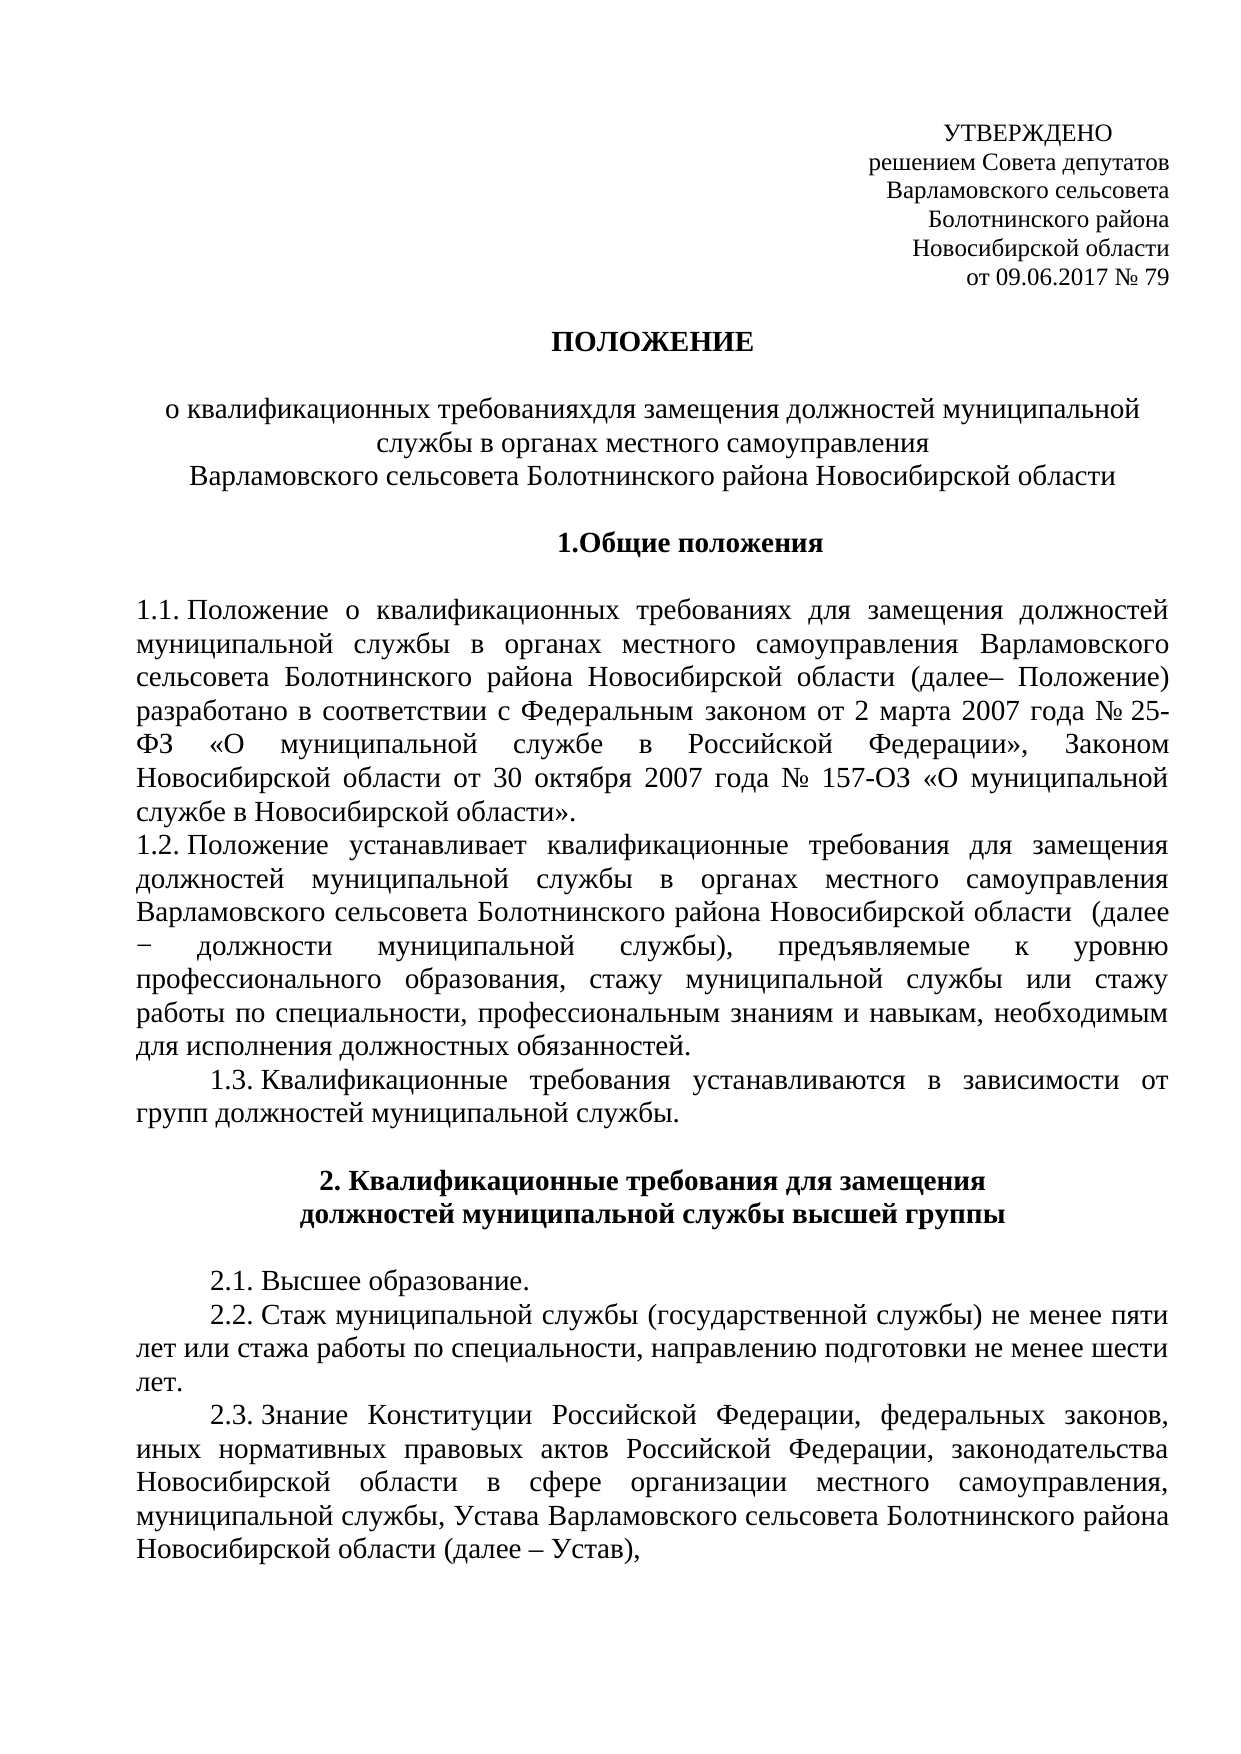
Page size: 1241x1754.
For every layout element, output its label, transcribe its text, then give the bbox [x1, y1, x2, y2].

list 1.Общие положения [211, 525, 1169, 559]
text 1.2. Положение устанавливает квалификационные требования для замещения должностей муниципальной службы в органах местного самоуправления Варламовского сельсовета Болотнинского района Новосибирской области (далее − должности муниципальной службы), предъявляемые к уровню профессионального образования, стажу муниципальной службы или стажу работы по специальности, профессиональным знаниям и навыкам, необходимым для исполнения должностных обязанностей. [136, 827, 1169, 1062]
text Варламовского сельсовета [136, 176, 1169, 204]
text ПОЛОЖЕНИЕ [136, 324, 1169, 358]
text 1.3. Квалификационные требования устанавливаются в зависимости от групп должностей муниципальной службы. [136, 1062, 1169, 1129]
text Болотнинского района [136, 204, 1169, 233]
text УТВЕРЖДЕНО [136, 118, 1169, 147]
text о квалификационных требованияхдля замещения должностей муниципальной службы в органах местного самоуправления [136, 391, 1169, 458]
text 2.2. Стаж муниципальной службы (государственной службы) не менее пяти лет или стажа работы по специальности, направлению подготовки не менее шести лет. [136, 1297, 1169, 1397]
text Новосибирской области [136, 233, 1169, 262]
text должностей муниципальной службы высшей группы [136, 1196, 1169, 1230]
text 2. Квалификационные требования для замещения [136, 1163, 1169, 1196]
text 1.1. Положение о квалификационных требованиях для замещения должностей муниципальной службы в органах местного самоуправления Варламовского сельсовета Болотнинского района Новосибирской области (далее– Положение) разработано в соответствии с Федеральным законом от 2 марта 2007 года № 25-ФЗ «О муниципальной службе в Российской Федерации», Законом Новосибирской области от 30 октября 2007 года № 157-ОЗ «О муниципальной службе в Новосибирской области». [136, 592, 1169, 827]
text Варламовского сельсовета Болотнинского района Новосибирской области [136, 458, 1169, 492]
text 2.1. Высшее образование. [136, 1263, 1169, 1297]
text решением Совета депутатов [136, 147, 1169, 176]
text 2.3. Знание Конституции Российской Федерации, федеральных законов, иных нормативных правовых актов Российской Федерации, законодательства Новосибирской области в сфере организации местного самоуправления, муниципальной службы, Устава Варламовского сельсовета Болотнинского района Новосибирской области (далее – Устав), [136, 1397, 1169, 1565]
text от 09.06.2017 № 79 [136, 262, 1169, 291]
